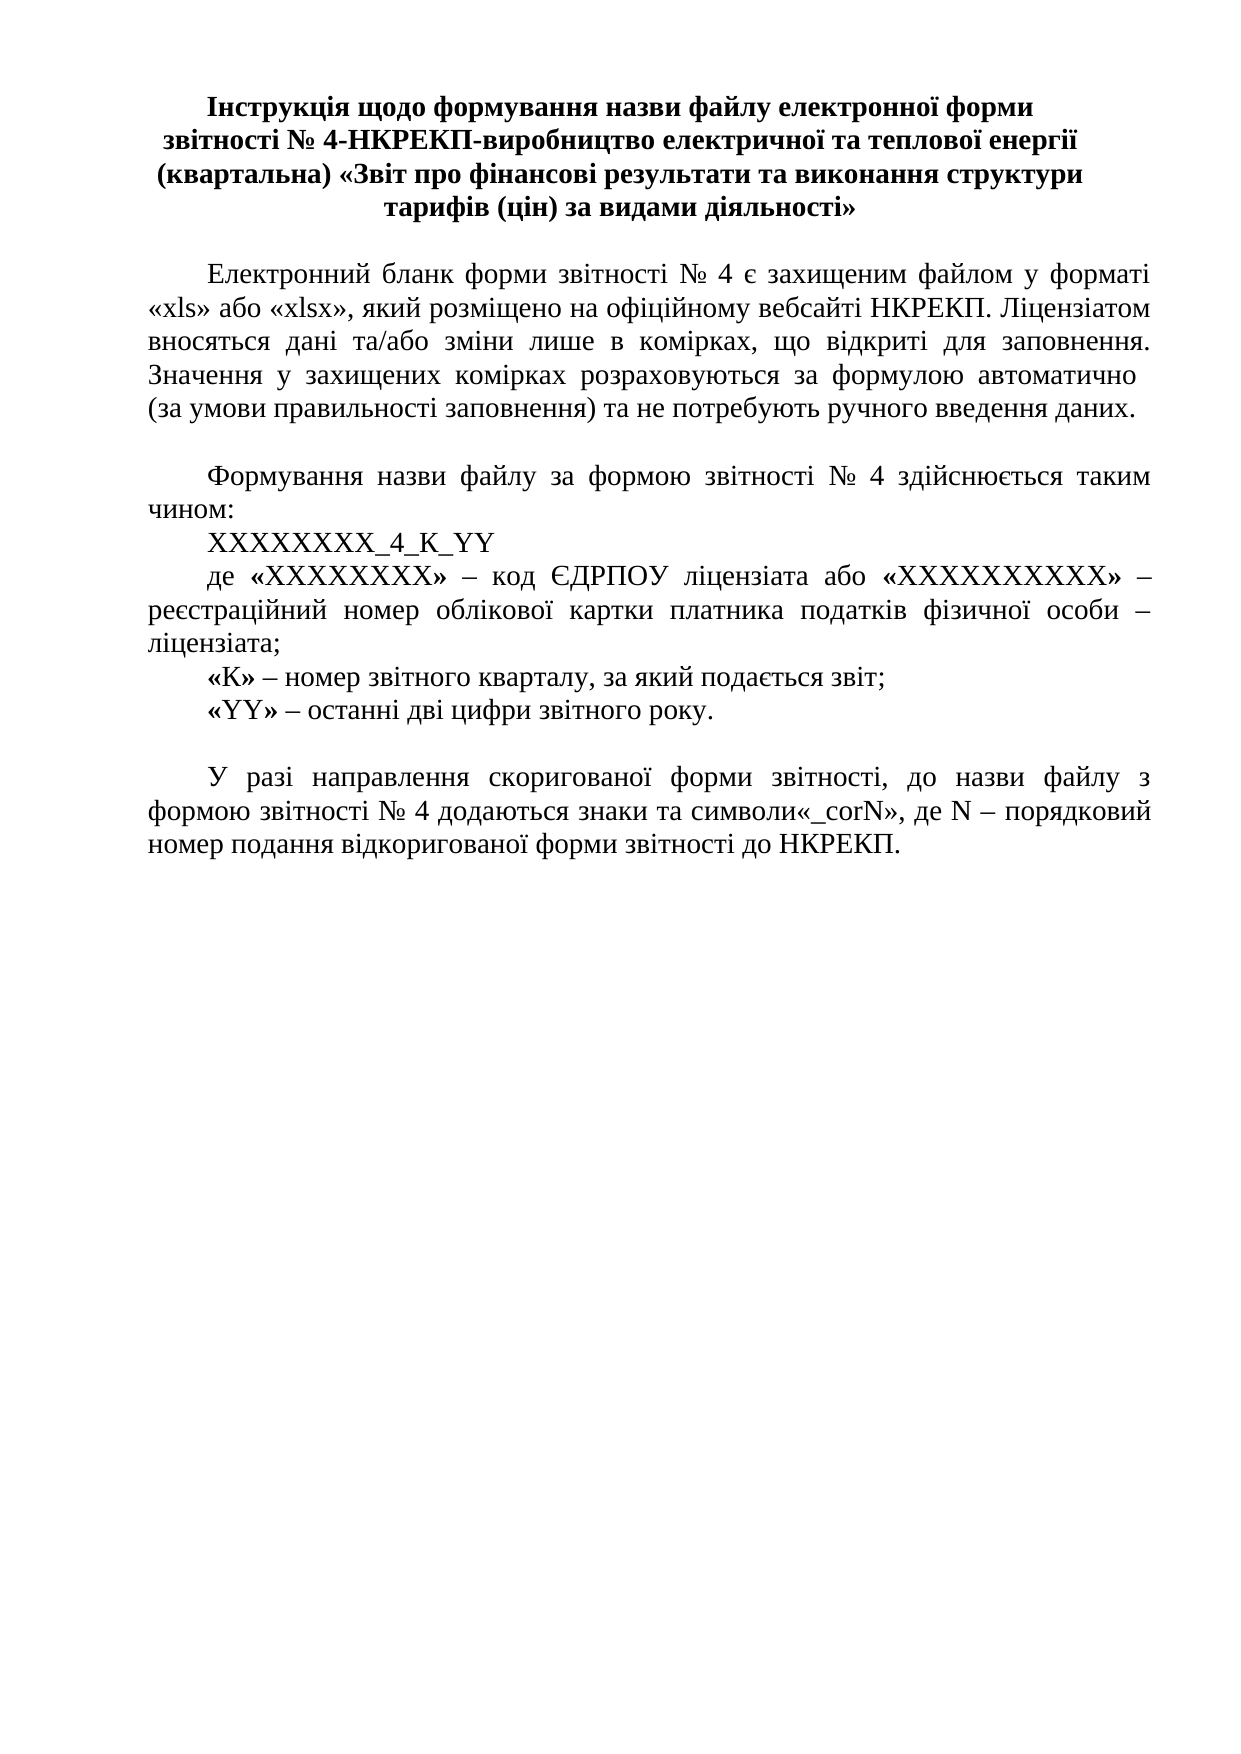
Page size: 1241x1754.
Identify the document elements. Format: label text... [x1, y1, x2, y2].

text «К» – номер звітного кварталу, за який подається звіт; [148, 659, 1152, 692]
text «YY» – останні дві цифри звітного року. [148, 692, 1152, 726]
text Електронний бланк форми звітності № 4 є захищеним файлом у форматі «xls» або «xlsx», який розміщено на офіційному вебсайті НКРЕКП. Ліцензіатом вносяться дані та/або зміни лише в комірках, що відкриті для заповнення. Значення у захищених комірках розраховуються за формулою автоматично (за умови правильності заповнення) та не потребують ручного введення даних. [148, 256, 1152, 424]
text ХХХХХХХХ_4_К_YY [148, 525, 1152, 558]
text Інструкція щодо формування назви файлу електронної форми звітності № 4-НКРЕКП-виробництво електричної та теплової енергії (квартальна) «Звіт про фінансові результати та виконання структури тарифів (цін) за видами діяльності» [148, 89, 1093, 223]
text де «ХХХХХХХХ» – код ЄДРПОУ ліцензіата або «ХХХХХХХХХХ» – реєстраційний номер облікової картки платника податків фізичної особи – ліцензіата; [148, 558, 1152, 659]
text У разі направлення скоригованої форми звітності, до назви файлу з формою звітності № 4 додаються знаки та символи«_corN», де N – порядковий номер подання відкоригованої форми звітності до НКРЕКП. [148, 759, 1152, 860]
text Формування назви файлу за формою звітності № 4 здійснюється таким чином: [148, 458, 1152, 525]
